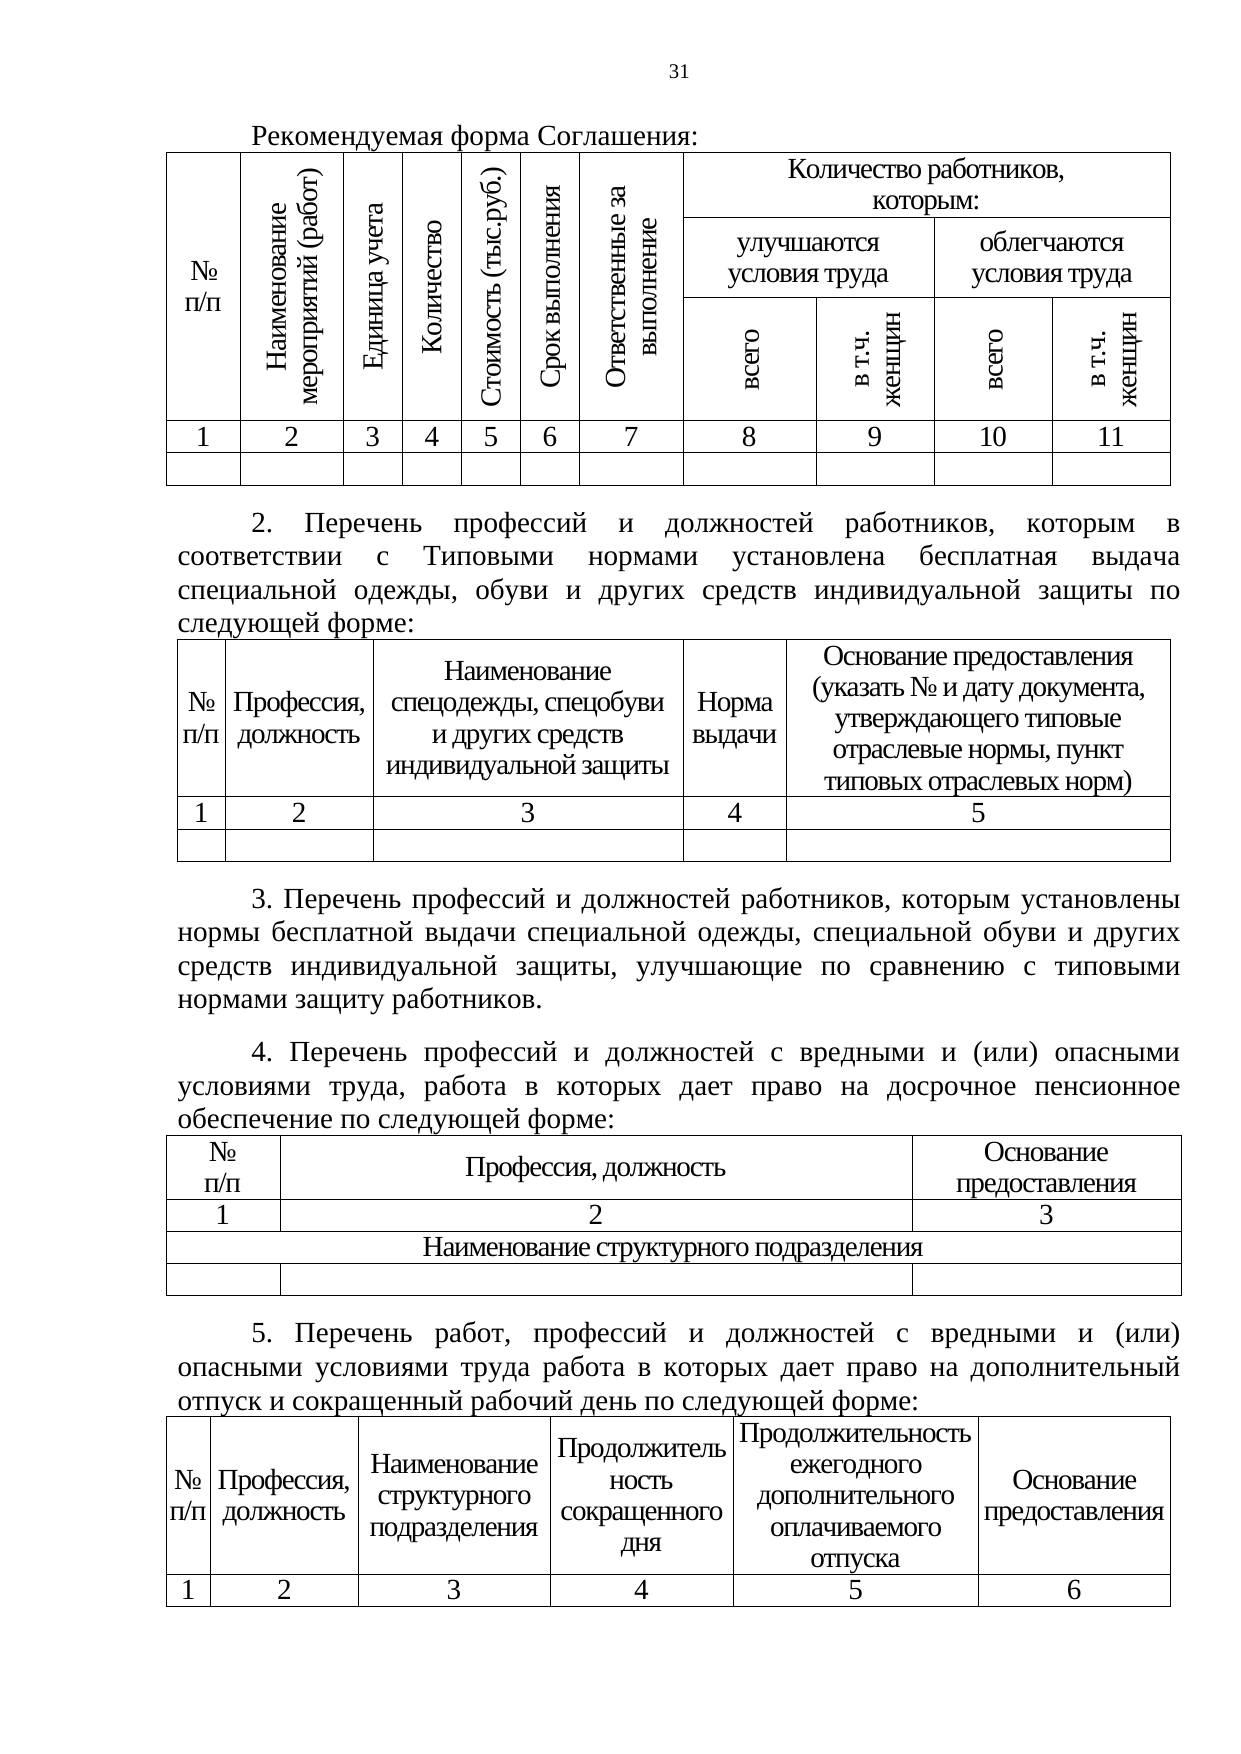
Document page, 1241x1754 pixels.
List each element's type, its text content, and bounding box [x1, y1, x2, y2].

table_cell 6 [521, 421, 579, 452]
table_header Профессия, должность [226, 640, 373, 796]
table_cell 10 [935, 421, 1052, 452]
text 5. Перечень работ, профессий и должностей с вредными и (или) опасными условиями труда работа в которых дает право на дополнительный отпуск и сокращенный рабочий день по следующей форме: [177, 1316, 1181, 1416]
table_header № п/п [167, 153, 240, 420]
table_cell 2 [211, 1575, 358, 1606]
table_cell [684, 830, 786, 861]
table_cell [226, 830, 373, 861]
table_header Продолжительность сокращенного дня [551, 1417, 733, 1573]
table_header Наименование мероприятий (работ) [241, 153, 343, 420]
table_cell улучшаются условия труда [684, 218, 934, 297]
table_cell [374, 830, 683, 861]
table_cell [817, 453, 934, 484]
table_cell 1 [167, 1200, 280, 1231]
table_cell Наименование структурного подразделения [167, 1232, 1181, 1263]
table_cell [241, 453, 343, 484]
table_cell [935, 453, 1052, 484]
table_header Срок выполнения [521, 153, 579, 420]
table_cell [178, 830, 225, 861]
text Рекомендуемая форма Соглашения: [177, 118, 1181, 152]
table_header Количество [403, 153, 461, 420]
table_cell в т.ч. женщин [817, 298, 934, 420]
table_cell облегчаются условия труда [935, 218, 1170, 297]
table_cell 3 [374, 797, 683, 828]
table_header Единица учета [344, 153, 402, 420]
table_cell [580, 453, 683, 484]
table_cell 8 [684, 421, 816, 452]
table_cell 11 [1053, 421, 1170, 452]
table_cell 1 [178, 797, 225, 828]
table_cell [167, 453, 240, 484]
table_cell [281, 1264, 912, 1295]
table_cell 2 [226, 797, 373, 828]
table_cell 9 [817, 421, 934, 452]
table_header Наименование структурного подразделения [359, 1417, 550, 1573]
table_cell 2 [281, 1200, 912, 1231]
table_cell всего [684, 298, 816, 420]
table_cell 4 [403, 421, 461, 452]
table_cell [684, 453, 816, 484]
table_cell 1 [167, 1575, 210, 1606]
table_cell [462, 453, 520, 484]
table_cell всего [935, 298, 1052, 420]
table_cell 2 [241, 421, 343, 452]
table_cell 1 [167, 421, 240, 452]
table_header Основание предоставления (указать № и дату документа, утверждающего типовые отраслевые нормы, пункт типовых отраслевых норм) [787, 640, 1170, 796]
table_header Основание предоставления [979, 1417, 1170, 1573]
table_cell 4 [551, 1575, 733, 1606]
table_header № п/п [167, 1417, 210, 1573]
table_cell [787, 830, 1170, 861]
table_cell [913, 1264, 1181, 1295]
table_header № п/п [167, 1136, 280, 1198]
table_header Наименование спецодежды, спецобуви и других средств индивидуальной защиты [374, 640, 683, 796]
table_header Количество работников, которым: [684, 153, 1170, 217]
table_header Продолжительность ежегодного дополнительного оплачиваемого отпуска [734, 1417, 978, 1573]
table_cell [1053, 453, 1170, 484]
table_header Профессия, должность [211, 1417, 358, 1573]
table_cell 4 [684, 797, 786, 828]
table_header Норма выдачи [684, 640, 786, 796]
table_cell 5 [734, 1575, 978, 1606]
table_header № п/п [178, 640, 225, 796]
table_cell 5 [787, 797, 1170, 828]
text 4. Перечень профессий и должностей с вредными и (или) опасными условиями труда, работа в которых дает право на досрочное пенсионное обеспечение по следующей форме: [177, 1034, 1181, 1135]
table_cell 5 [462, 421, 520, 452]
text 3. Перечень профессий и должностей работников, которым установлены нормы бесплатной выдачи специальной одежды, специальной обуви и других средств индивидуальной защиты, улучшающие по сравнению с типовыми нормами защиту работников. [177, 881, 1181, 1015]
table_cell 3 [359, 1575, 550, 1606]
table_cell 7 [580, 421, 683, 452]
table_cell [403, 453, 461, 484]
table_header Ответственные за выполнение [580, 153, 683, 420]
text 2. Перечень профессий и должностей работников, которым в соответствии с Типовыми нормами установлена бесплатная выдача специальной одежды, обуви и других средств индивидуальной защиты по следующей форме: [177, 505, 1181, 639]
table_cell 3 [344, 421, 402, 452]
table_header Основание предоставления [913, 1136, 1181, 1198]
table_cell [344, 453, 402, 484]
table_cell 3 [913, 1200, 1181, 1231]
table_cell [167, 1264, 280, 1295]
table_header Стоимость (тыс.руб.) [462, 153, 520, 420]
table_header Профессия, должность [281, 1136, 912, 1198]
table_cell 6 [979, 1575, 1170, 1606]
table_cell [521, 453, 579, 484]
table_cell в т.ч. женщин [1053, 298, 1170, 420]
